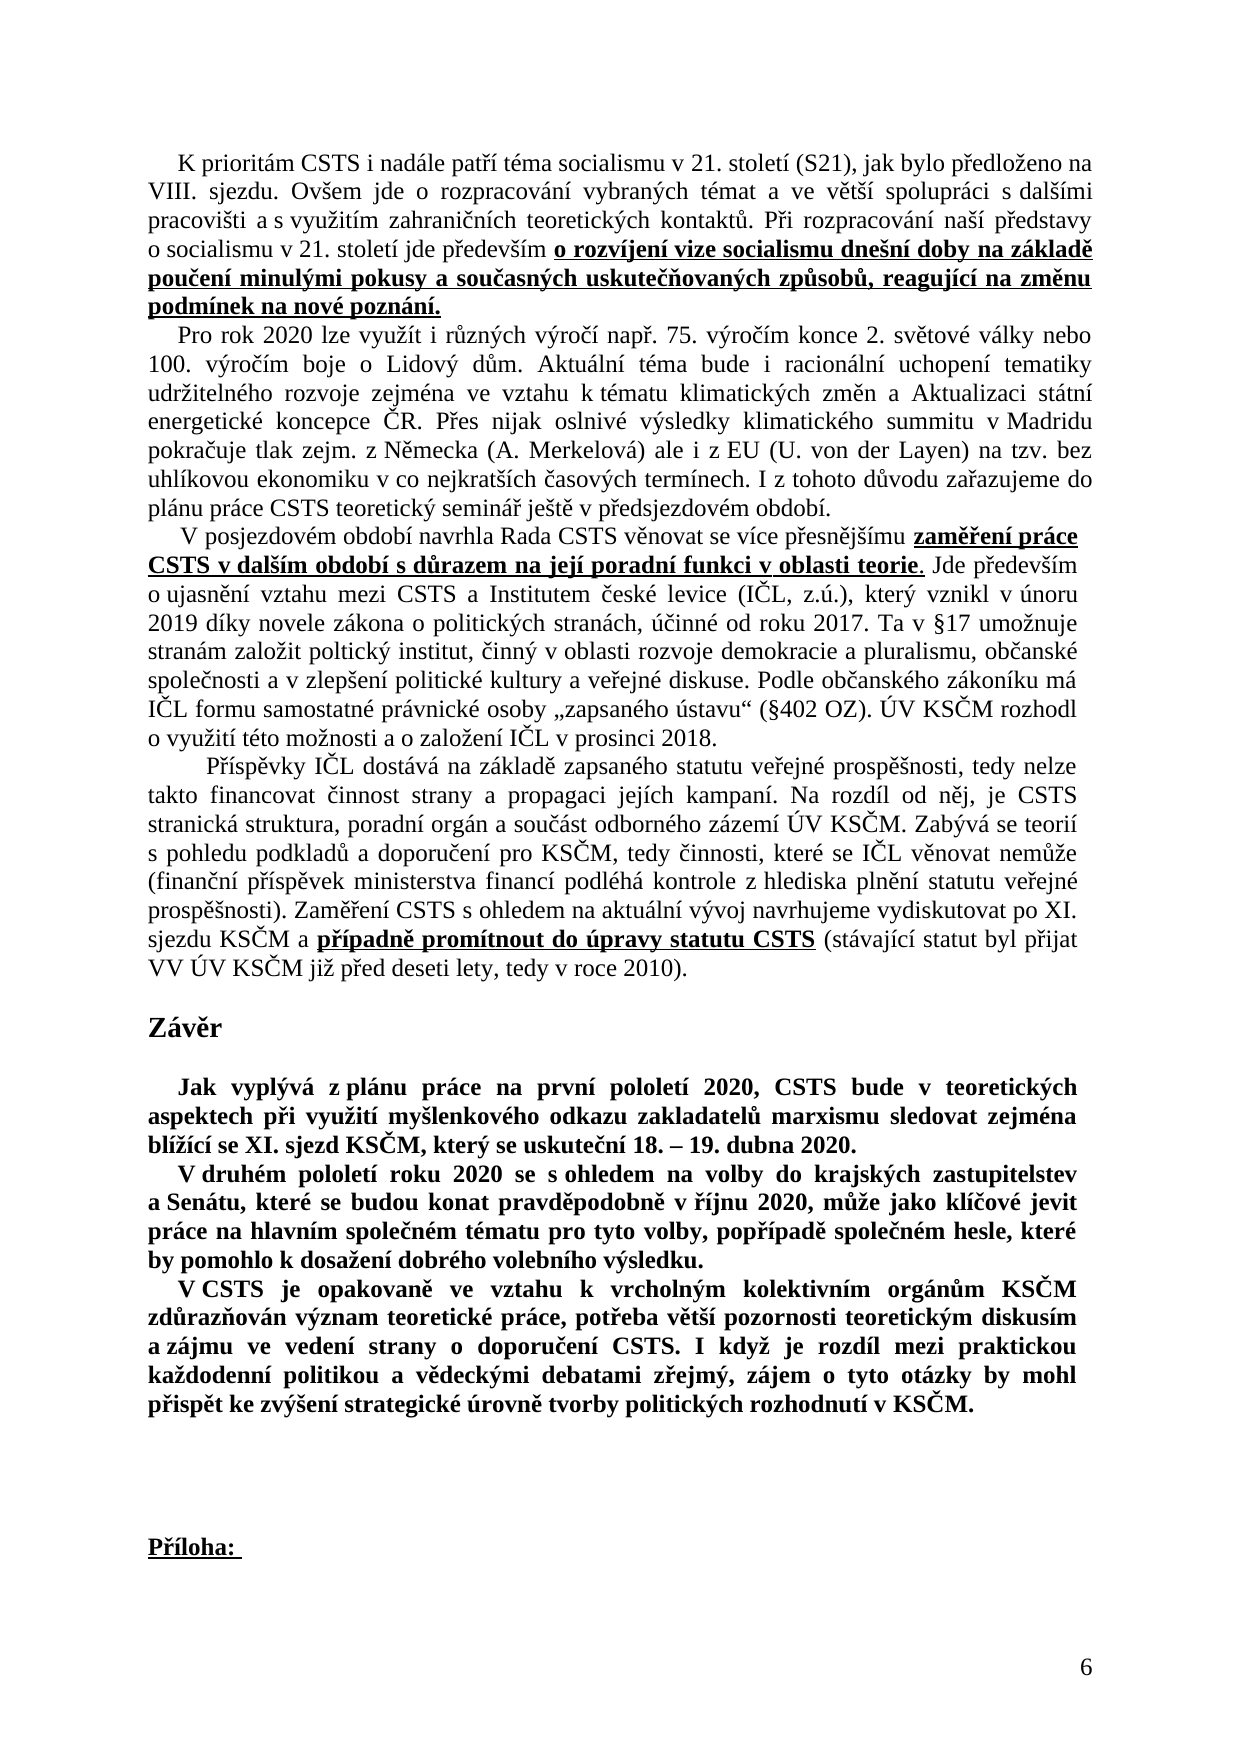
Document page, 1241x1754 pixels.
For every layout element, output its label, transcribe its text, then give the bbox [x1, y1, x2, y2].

text K prioritám CSTS i nadále patří téma socialismu v 21. století (S21), jak bylo předloženo na VIII. sjezdu. Ovšem jde o rozpracování vybraných témat a ve větší spolupráci s dalšími pracovišti a s využitím zahraničních teoretických kontaktů. Při rozpracování naší představy o socialismu v 21. století jde především o rozvíjení vize socialismu dnešní doby na základě poučení minulými pokusy a současných uskutečňovaných způsobů, reagující na změnu podmínek na nové poznání. [148, 148, 1093, 320]
text Příspěvky IČL dostává na základě zapsaného statutu veřejné prospěšnosti, tedy nelze takto financovat činnost strany a propagaci jejích kampaní. Na rozdíl od něj, je CSTS stranická struktura, poradní orgán a součást odborného zázemí ÚV KSČM. Zabývá se teorií s pohledu podkladů a doporučení pro KSČM, tedy činnosti, které se IČL věnovat nemůže (finanční příspěvek ministerstva financí podléhá kontrole z hlediska plnění statutu veřejné prospěšnosti). Zaměření CSTS s ohledem na aktuální vývoj navrhujeme vydiskutovat po XI. sjezdu KSČM a případně promítnout do úpravy statutu CSTS (stávající statut byl přijat VV ÚV KSČM již před deseti lety, tedy v roce 2010). [148, 751, 1078, 981]
text Pro rok 2020 lze využít i různých výročí např. 75. výročím konce 2. světové války nebo 100. výročím boje o Lidový dům. Aktuální téma bude i racionální uchopení tematiky udržitelného rozvoje zejména ve vztahu k tématu klimatických změn a Aktualizaci státní energetické koncepce ČR. Přes nijak oslnivé výsledky klimatického summitu v Madridu pokračuje tlak zejm. z Německa (A. Merkelová) ale i z EU (U. von der Layen) na tzv. bez uhlíkovou ekonomiku v co nejkratších časových termínech. I z tohoto důvodu zařazujeme do plánu práce CSTS teoretický seminář ještě v předsjezdovém období. [148, 320, 1093, 521]
text Závěr [148, 1010, 1078, 1044]
text Příloha: [148, 1532, 1093, 1561]
text V CSTS je opakovaně ve vztahu k vrcholným kolektivním orgánům KSČM zdůrazňován význam teoretické práce, potřeba větší pozornosti teoretickým diskusím a zájmu ve vedení strany o doporučení CSTS. I když je rozdíl mezi praktickou každodenní politikou a vědeckými debatami zřejmý, zájem o tyto otázky by mohl přispět ke zvýšení strategické úrovně tvorby politických rozhodnutí v KSČM. [148, 1274, 1078, 1417]
text V druhém pololetí roku 2020 se s ohledem na volby do krajských zastupitelstev a Senátu, které se budou konat pravděpodobně v říjnu 2020, může jako klíčové jevit práce na hlavním společném tématu pro tyto volby, popřípadě společném hesle, které by pomohlo k dosažení dobrého volebního výsledku. [148, 1159, 1078, 1274]
text Jak vyplývá z plánu práce na první pololetí 2020, CSTS bude v teoretických aspektech při využití myšlenkového odkazu zakladatelů marxismu sledovat zejména blížící se XI. sjezd KSČM, který se uskuteční 18. – 19. dubna 2020. [148, 1072, 1078, 1159]
text V posjezdovém období navrhla Rada CSTS věnovat se více přesnějšímu zaměření práce CSTS v dalším období s důrazem na její poradní funkci v oblasti teorie. Jde především o ujasnění vztahu mezi CSTS a Institutem české levice (IČL, z.ú.), který vznikl v únoru 2019 díky novele zákona o politických stranách, účinné od roku 2017. Ta v §17 umožnuje stranám založit poltický institut, činný v oblasti rozvoje demokracie a pluralismu, občanské společnosti a v zlepšení politické kultury a veřejné diskuse. Podle občanského zákoníku má IČL formu samostatné právnické osoby „zapsaného ústavu“ (§402 OZ). ÚV KSČM rozhodl o využití této možnosti a o založení IČL v prosinci 2018. [148, 521, 1078, 751]
